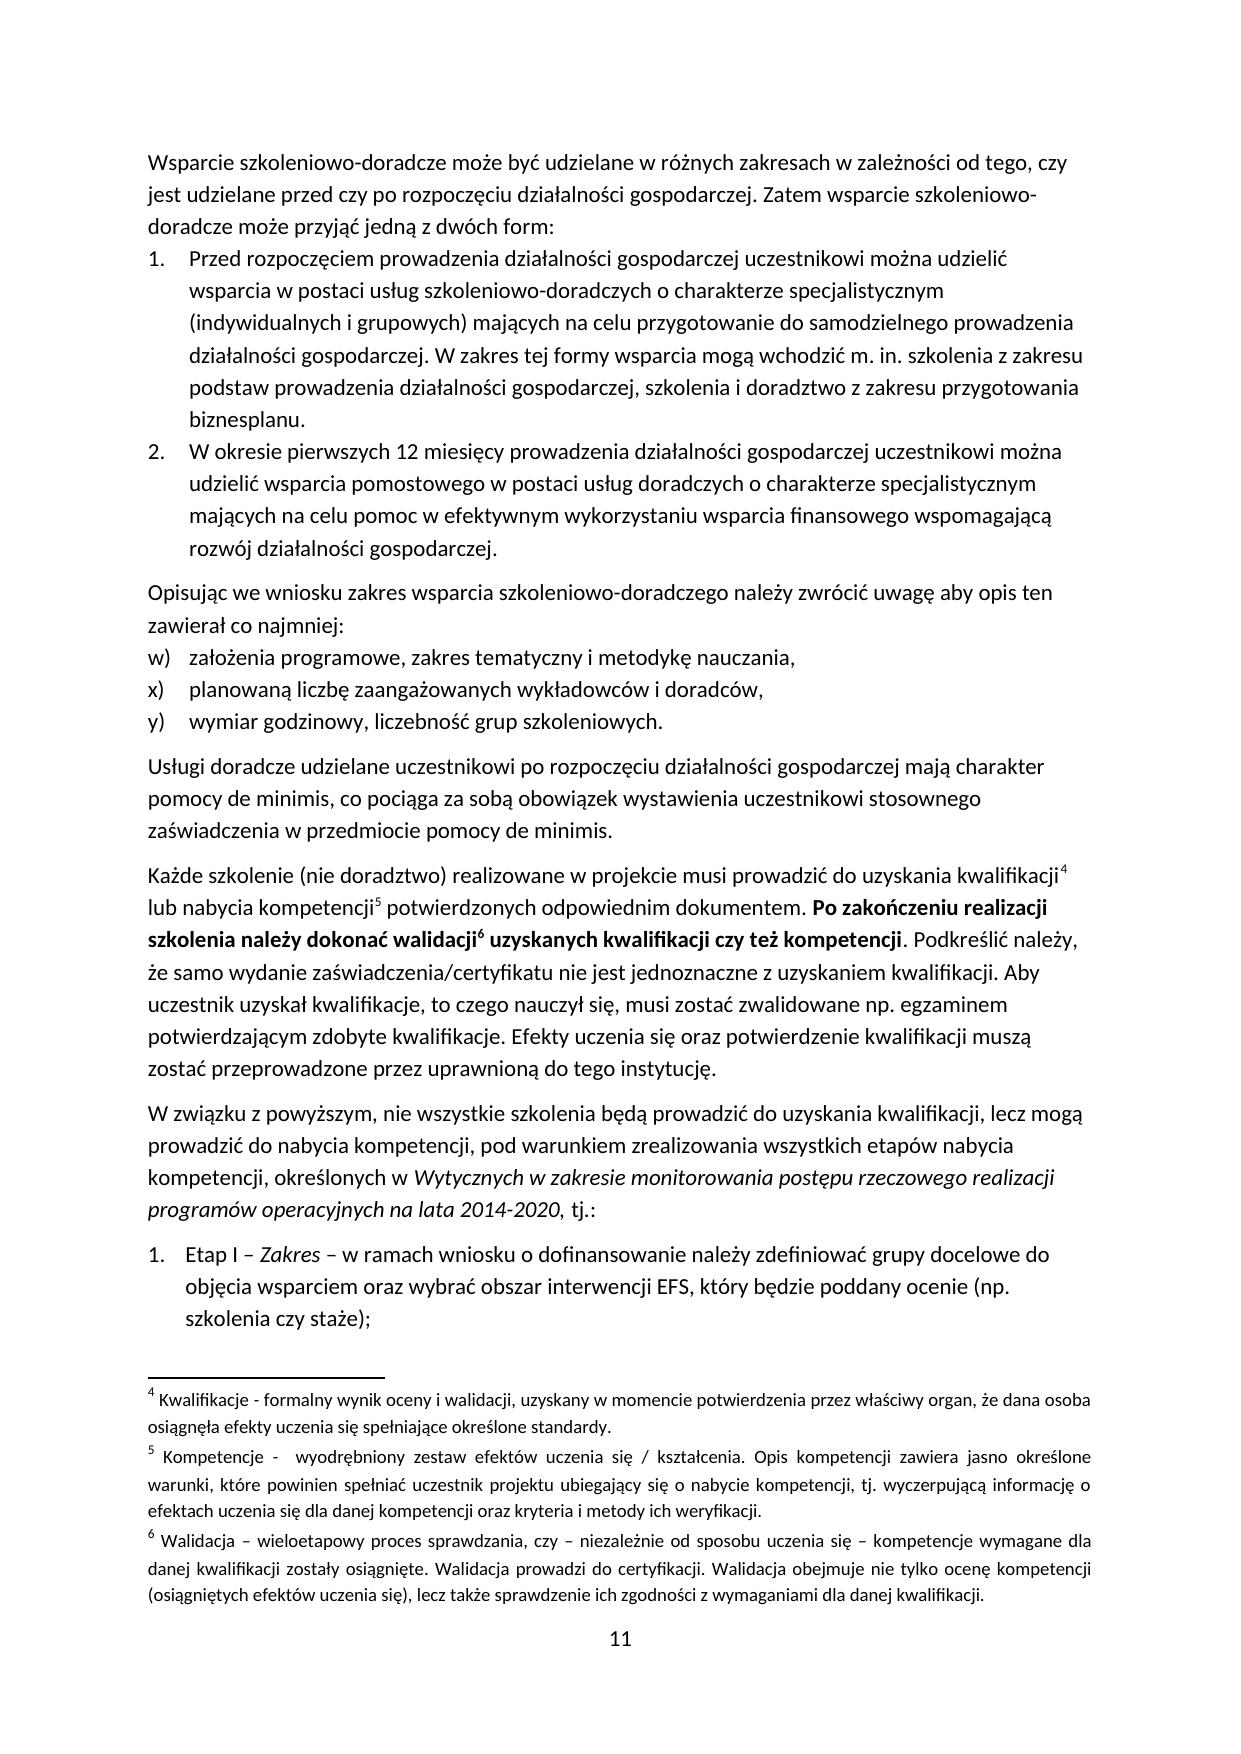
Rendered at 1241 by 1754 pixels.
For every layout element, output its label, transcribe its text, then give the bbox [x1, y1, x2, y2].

list Etap I – Zakres – w ramach wniosku o dofinansowanie należy zdefiniować grupy docelowe do objęcia wsparciem oraz wybrać obszar interwencji EFS, który będzie poddany ocenie (np. szkolenia czy staże); [148, 1240, 1093, 1332]
list założenia programowe, zakres tematyczny i metodykę nauczania, [148, 643, 1093, 671]
text Opisując we wniosku zakres wsparcia szkoleniowo-doradczego należy zwrócić uwagę aby opis ten zawierał co najmniej: [148, 578, 1093, 639]
list Przed rozpoczęciem prowadzenia działalności gospodarczej uczestnikowi można udzielić wsparcia w postaci usług szkoleniowo-doradczych o charakterze specjalistycznym (indywidualnych i grupowych) mających na celu przygotowanie do samodzielnego prowadzenia działalności gospodarczej. W zakres tej formy wsparcia mogą wchodzić m. in. szkolenia z zakresu podstaw prowadzenia działalności gospodarczej, szkolenia i doradztwo z zakresu przygotowania biznesplanu. [148, 244, 1093, 433]
list wymiar godzinowy, liczebność grup szkoleniowych. [148, 707, 1093, 735]
list W okresie pierwszych 12 miesięcy prowadzenia działalności gospodarczej uczestnikowi można udzielić wsparcia pomostowego w postaci usług doradczych o charakterze specjalistycznym mających na celu pomoc w efektywnym wykorzystaniu wsparcia finansowego wspomagającą rozwój działalności gospodarczej. [148, 437, 1093, 562]
list planowaną liczbę zaangażowanych wykładowców i doradców, [148, 675, 1093, 703]
text Usługi doradcze udzielane uczestnikowi po rozpoczęciu działalności gospodarczej mają charakter pomocy de minimis, co pociąga za sobą obowiązek wystawienia uczestnikowi stosownego zaświadczenia w przedmiocie pomocy de minimis. [148, 752, 1093, 844]
text Każde szkolenie (nie doradztwo) realizowane w projekcie musi prowadzić do uzyskania kwalifikacji lub nabycia kompetencji potwierdzonych odpowiednim dokumentem. Po zakończeniu realizacji szkolenia należy dokonać walidacji uzyskanych kwalifikacji czy też kompetencji. Podkreślić należy, że samo wydanie zaświadczenia/certyfikatu nie jest jednoznaczne z uzyskaniem kwalifikacji. Aby uczestnik uzyskał kwalifikacje, to czego nauczył się, musi zostać zwalidowane np. egzaminem potwierdzającym zdobyte kwalifikacje. Efekty uczenia się oraz potwierdzenie kwalifikacji muszą zostać przeprowadzone przez uprawnioną do tego instytucję. [148, 861, 1093, 1082]
text Wsparcie szkoleniowo-doradcze może być udzielane w różnych zakresach w zależności od tego, czy jest udzielane przed czy po rozpoczęciu działalności gospodarczej. Zatem wsparcie szkoleniowo-doradcze może przyjąć jedną z dwóch form: [148, 148, 1093, 240]
text W związku z powyższym, nie wszystkie szkolenia będą prowadzić do uzyskania kwalifikacji, lecz mogą prowadzić do nabycia kompetencji, pod warunkiem zrealizowania wszystkich etapów nabycia kompetencji, określonych w Wytycznych w zakresie monitorowania postępu rzeczowego realizacji programów operacyjnych na lata 2014-2020, tj.: [148, 1099, 1093, 1223]
